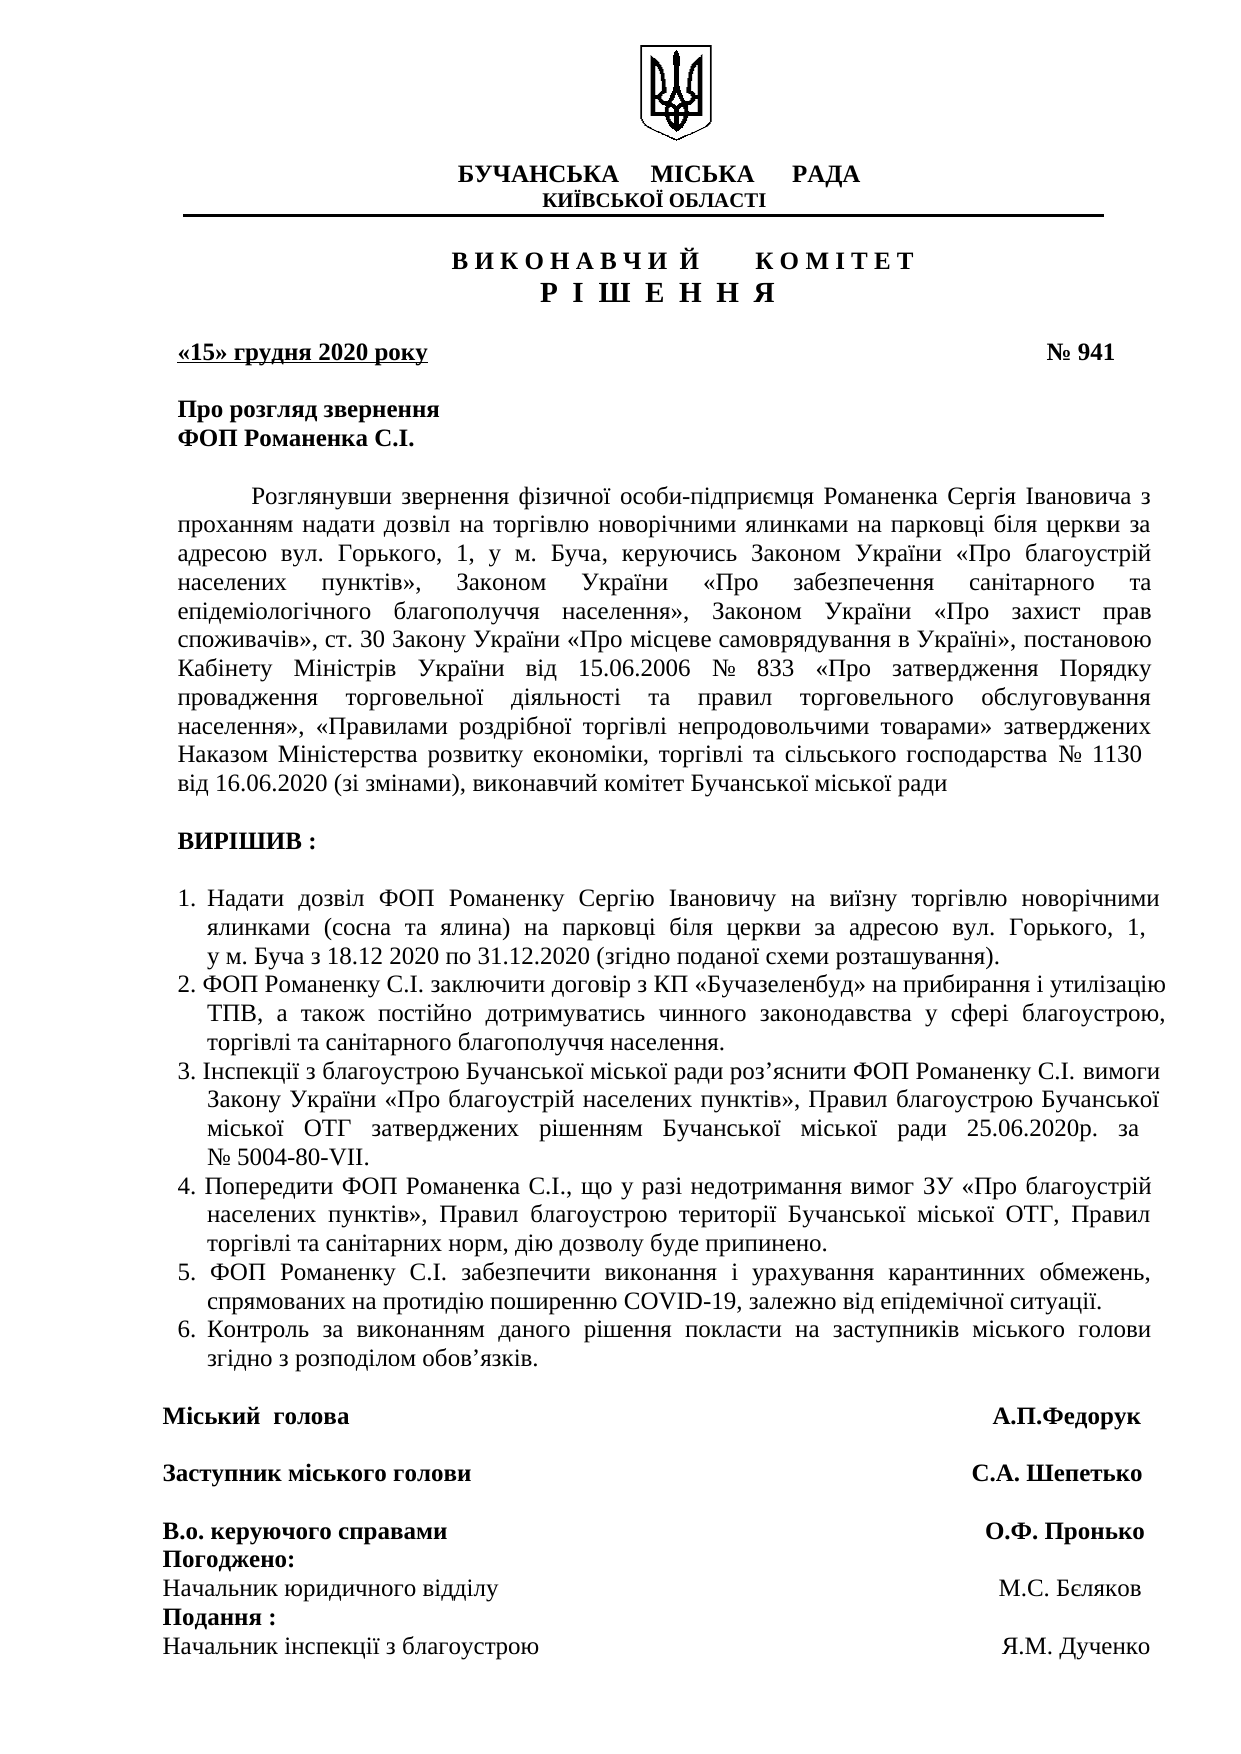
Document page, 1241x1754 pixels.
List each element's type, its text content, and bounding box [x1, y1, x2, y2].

subtitle В И К О Н А В Ч И Й К О М І Т Е Т [183, 246, 1104, 275]
text 2. ФОП Романенку С.І. заключити договір з КП «Бучазеленбуд» на прибирання і утилізацію ТПВ, а також постійно дотримуватись чинного законодавства у сфері благоустрою, торгівлі та санітарного благополуччя населення. [177, 969, 1167, 1056]
text 6. Контроль за виконанням даного рішення покласти на заступників міського голови згідно з розподілом обов’язків. [177, 1314, 1152, 1372]
text ВИРІШИВ : [177, 826, 1160, 854]
list Надати дозвіл ФОП Романенку Сергію Івановичу на виїзну торгівлю новорічними ялинками (сосна та ялина) на парковці біля церкви за адресою вул. Горького, 1, у м. Буча з 18.12 2020 по 31.12.2020 (згідно поданої схеми розташування). [177, 883, 1160, 969]
text В.о. керуючого справами О.Ф. Пронько [162, 1516, 1152, 1544]
text БУЧАНСЬКА МІСЬКА РАДА [183, 159, 1104, 188]
text ФОП Романенка С.І. [177, 423, 1160, 452]
text Про розгляд звернення [177, 394, 1160, 423]
text Погоджено: [162, 1544, 1160, 1573]
text Начальник інспекції з благоустрою Я.М. Дученко [162, 1631, 1160, 1659]
text «15» грудня 2020 року № 941 [177, 337, 1167, 366]
subtitle КИЇВСЬКОЇ ОБЛАСТІ [183, 188, 1104, 214]
text Подання : [162, 1602, 1160, 1631]
text 3. Інспекції з благоустрою Бучанської міської ради роз’яснити ФОП Романенку С.І. вимоги Закону України «Про благоустрій населених пунктів», Правил благоустрою Бучанської міської ОТГ затверджених рішенням Бучанської міської ради 25.06.2020р. за № 5004-80-VII. [177, 1056, 1160, 1171]
text Заступник міського голови С.А. Шепетько [162, 1458, 1152, 1487]
text Міський голова А.П.Федорук [162, 1401, 1152, 1429]
subtitle Р І Ш Е Н Н Я [183, 275, 1104, 308]
text 4. Попередити ФОП Романенка С.І., що у разі недотримання вимог ЗУ «Про благоустрій населених пунктів», Правил благоустрою території Бучанської міської ОТГ, Правил торгівлі та санітарних норм, дію дозволу буде припинено. [177, 1171, 1152, 1257]
text Начальник юридичного відділу М.С. Бєляков [162, 1573, 1152, 1602]
text 5. ФОП Романенку С.І. забезпечити виконання і урахування карантинних обмежень, спрямованих на протидію поширенню СОVІD-19, залежно від епідемічної ситуації. [177, 1257, 1152, 1314]
text Розглянувши звернення фізичної особи-підприємця Романенка Сергія Івановича з проханням надати дозвіл на торгівлю новорічними ялинками на парковці біля церкви за адресою вул. Горького, 1, у м. Буча, керуючись Законом України «Про благоустрій населених пунктів», Законом України «Про забезпечення санітарного та епідеміологічного благополуччя населення», Законом України «Про захист прав споживачів», ст. 30 Закону України «Про місцеве самоврядування в Україні», постановою Кабінету Міністрів України від 15.06.2006 № 833 «Про затвердження Порядку провадження торговельної діяльності та правил торговельного обслуговування населення», «Правилами роздрібної торгівлі непродовольчими товарами» затверджених Наказом Міністерства розвитку економіки, торгівлі та сільського господарства № 1130 від 16.06.2020 (зі змінами), виконавчий комітет Бучанської міської ради [177, 481, 1152, 797]
